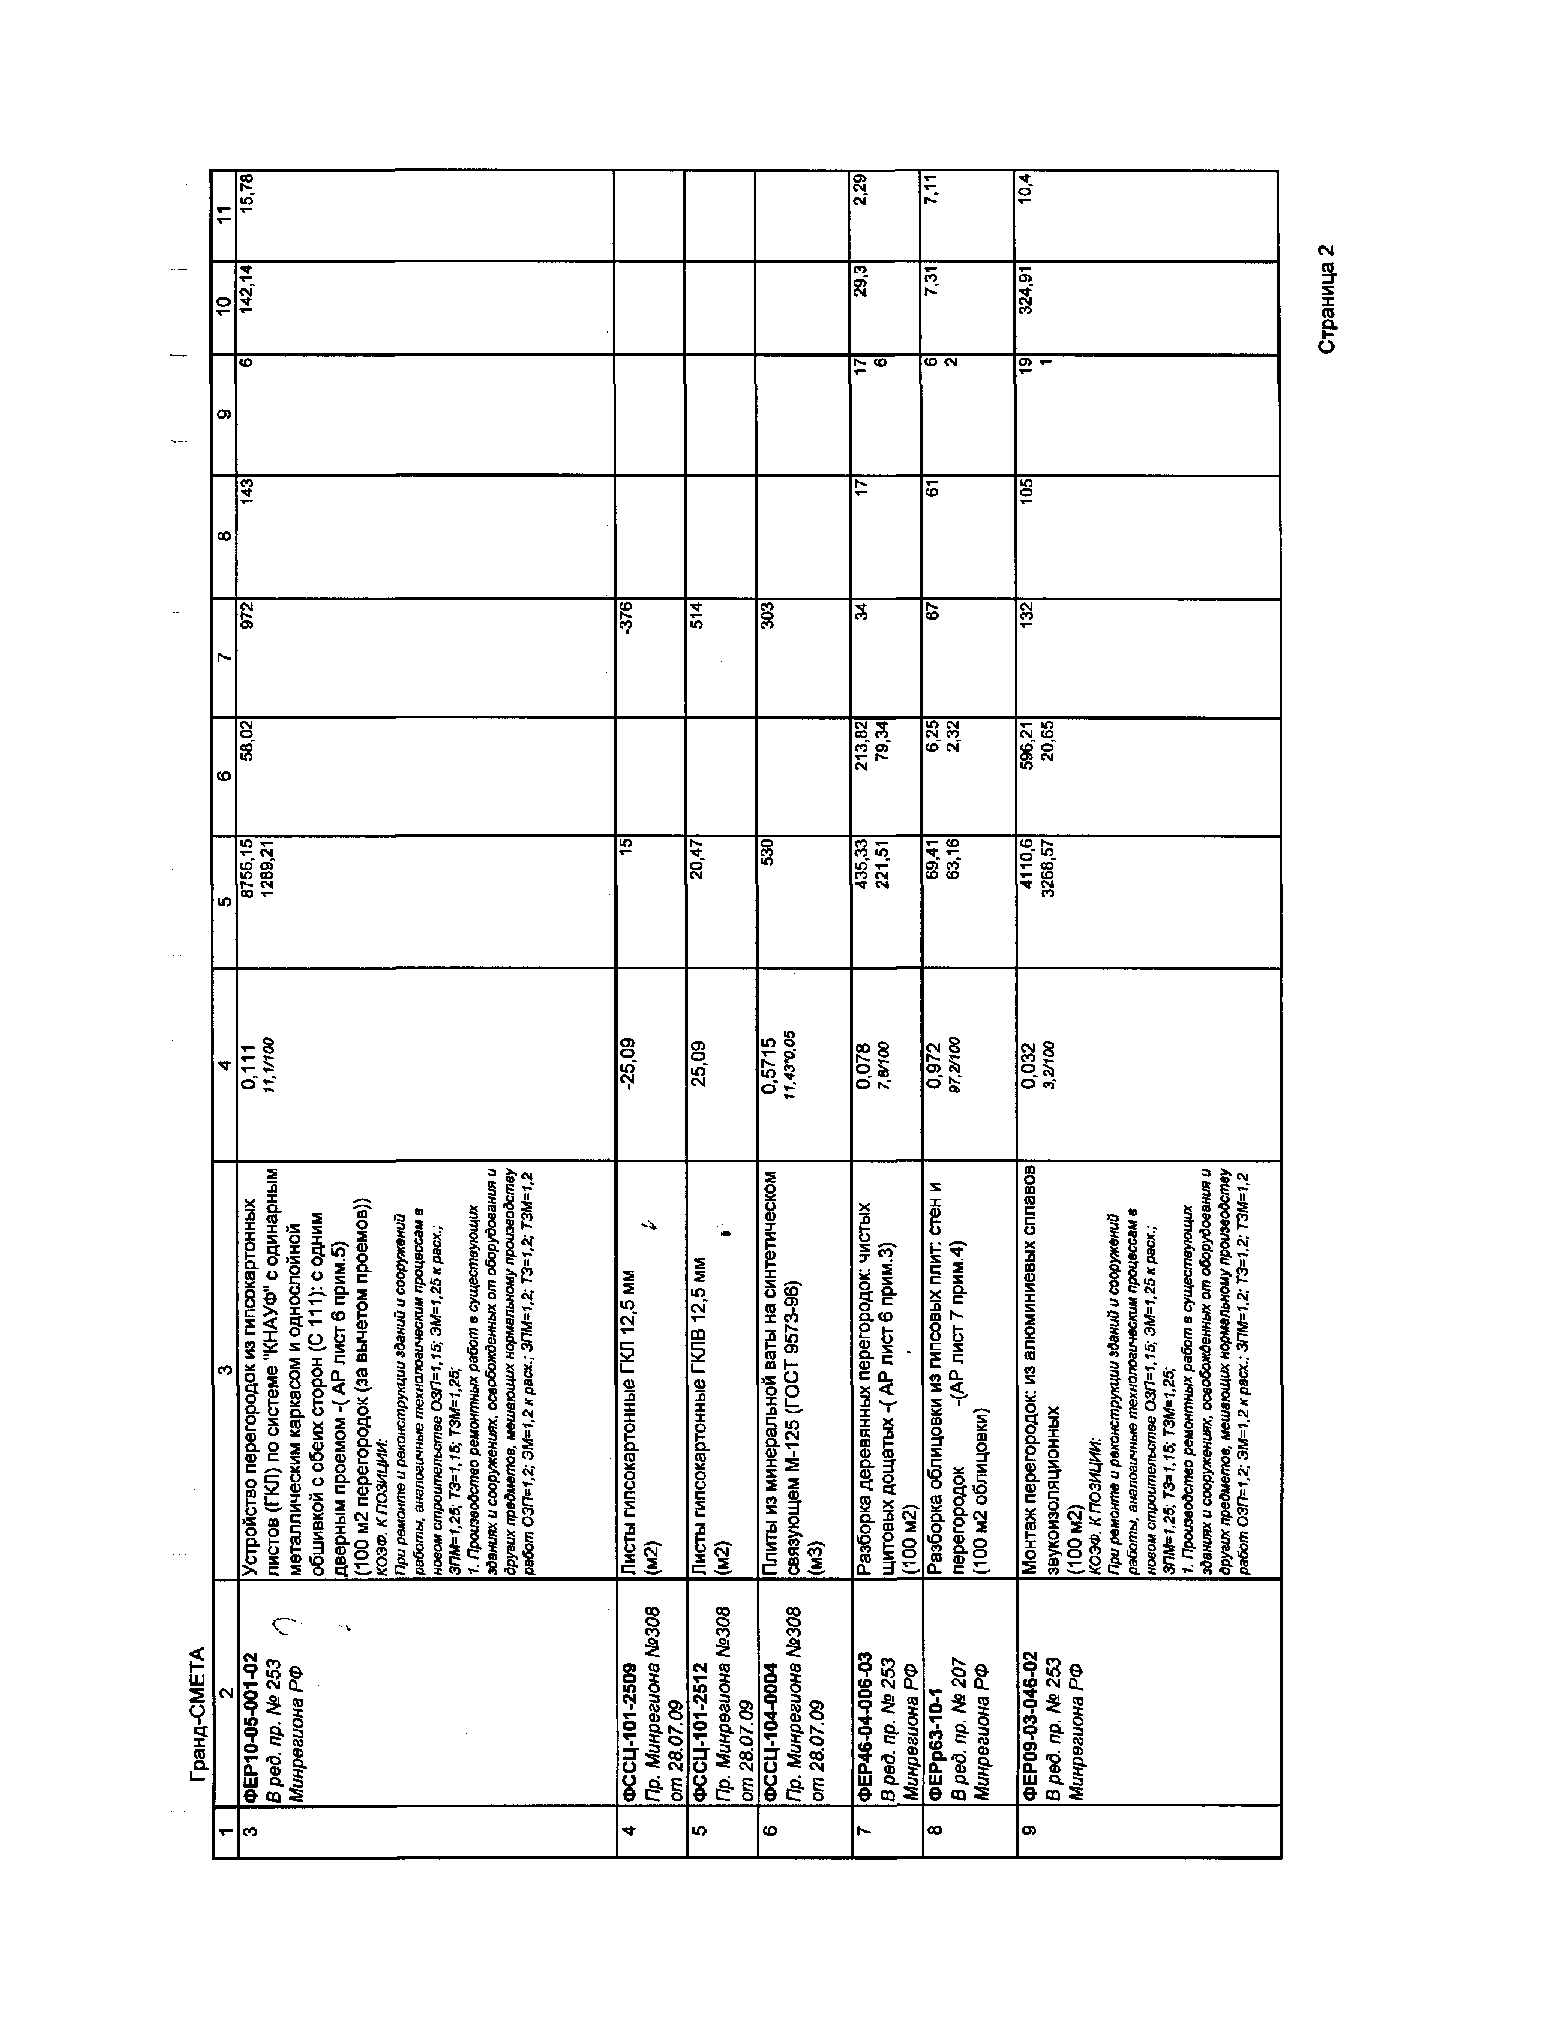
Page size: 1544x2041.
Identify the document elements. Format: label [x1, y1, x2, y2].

picture [150, 150, 1394, 1891]
